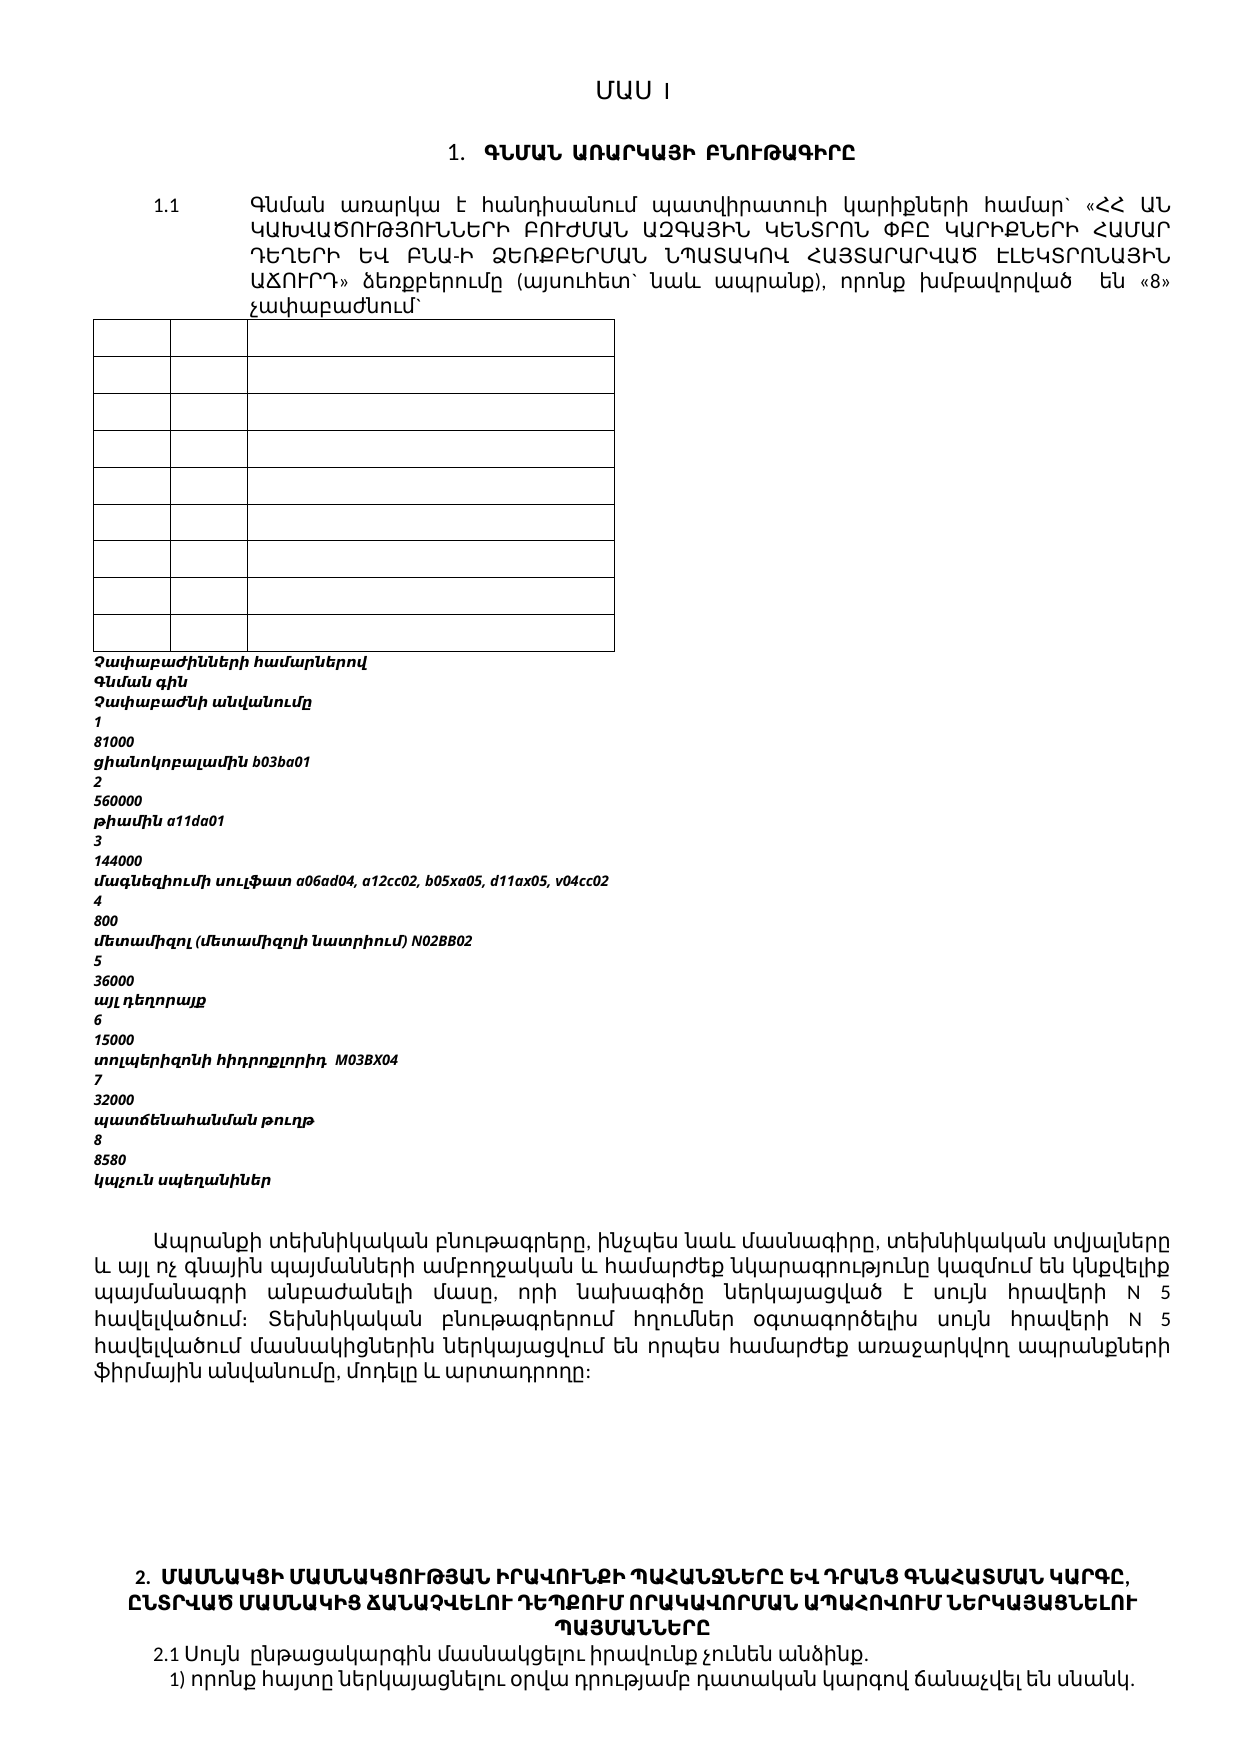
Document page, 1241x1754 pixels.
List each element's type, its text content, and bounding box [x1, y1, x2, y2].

text 2.1 Սույն ընթացակարգին մասնակցելու իրավունք չունեն անձինք. [94, 1641, 1171, 1666]
text 1) որոնք հայտը ներկայացնելու օրվա դրությամբ դատական կարգով ճանաչվել են սնանկ. [94, 1666, 1171, 1692]
subtitle Գնման առարկա է հանդիսանում պատվիրատուի կարիքների համար` «ՀՀ ԱՆ ԿԱԽՎԱԾՈՒԹՅՈՒՆՆԵՐԻ ԲՈՒԺՄԱՆ ԱԶԳԱՅԻՆ ԿԵՆՏՐՈՆ ՓԲԸ ԿԱՐԻՔՆԵՐԻ ՀԱՄԱՐ ԴԵՂԵՐԻ ԵՎ ԲՆԱ-Ի ՁԵՌՔԲԵՐՄԱՆ ՆՊԱՏԱԿՈՎ ՀԱՅՏԱՐԱՐՎԱԾ ԷԼԵԿՏՐՈՆԱՅԻՆ ԱՃՈՒՐԴ» ձեռքբերումը (այսուհետ` նաև ապրանք), որոնք խմբավորված են «8» չափաբաժնում` [153, 192, 1171, 319]
list ԳՆՄԱՆ ԱՌԱՐԿԱՅԻ ԲՆՈՒԹԱԳԻՐԸ [131, 136, 1171, 167]
text 2. ՄԱՍՆԱԿՑԻ ՄԱՍՆԱԿՑՈՒԹՅԱՆ ԻՐԱՎՈՒՆՔԻ ՊԱՀԱՆՋՆԵՐԸ ԵՎ ԴՐԱՆՑ ԳՆԱՀԱՏՄԱՆ ԿԱՐԳԸ, ԸՆՏՐՎԱԾ ՄԱՍՆԱԿԻՑ ՃԱՆԱՉՎԵԼՈՒ ԴԵՊՔՈՒՄ ՈՐԱԿԱՎՈՐՄԱՆ ԱՊԱՀՈՎՈՒՄ ՆԵՐԿԱՅԱՑՆԵԼՈՒ ՊԱՅՄԱՆՆԵՐԸ [94, 1564, 1171, 1641]
text ՄԱՍ I [94, 75, 1171, 106]
text Ապրանքի տեխնիկական բնութագրերը, ինչպես նաև մասնագիրը, տեխնիկական տվյալները և այլ ոչ գնային պայմանների ամբողջական և համարժեք նկարագրությունը կազմում են կնքվելիք պայմանագրի անբաժանելի մասը, որի նախագիծը ներկայացված է սույն հրավերի N 5 հավելվածում։ Տեխնիկական բնութագրերում հղումներ օգտագործելիս սույն հրավերի N 5 հավելվածում մասնակիցներին ներկայացվում են որպես համարժեք առաջարկվող ապրանքների ֆիրմային անվանումը, մոդելը և արտադրողը: [94, 1228, 1171, 1384]
